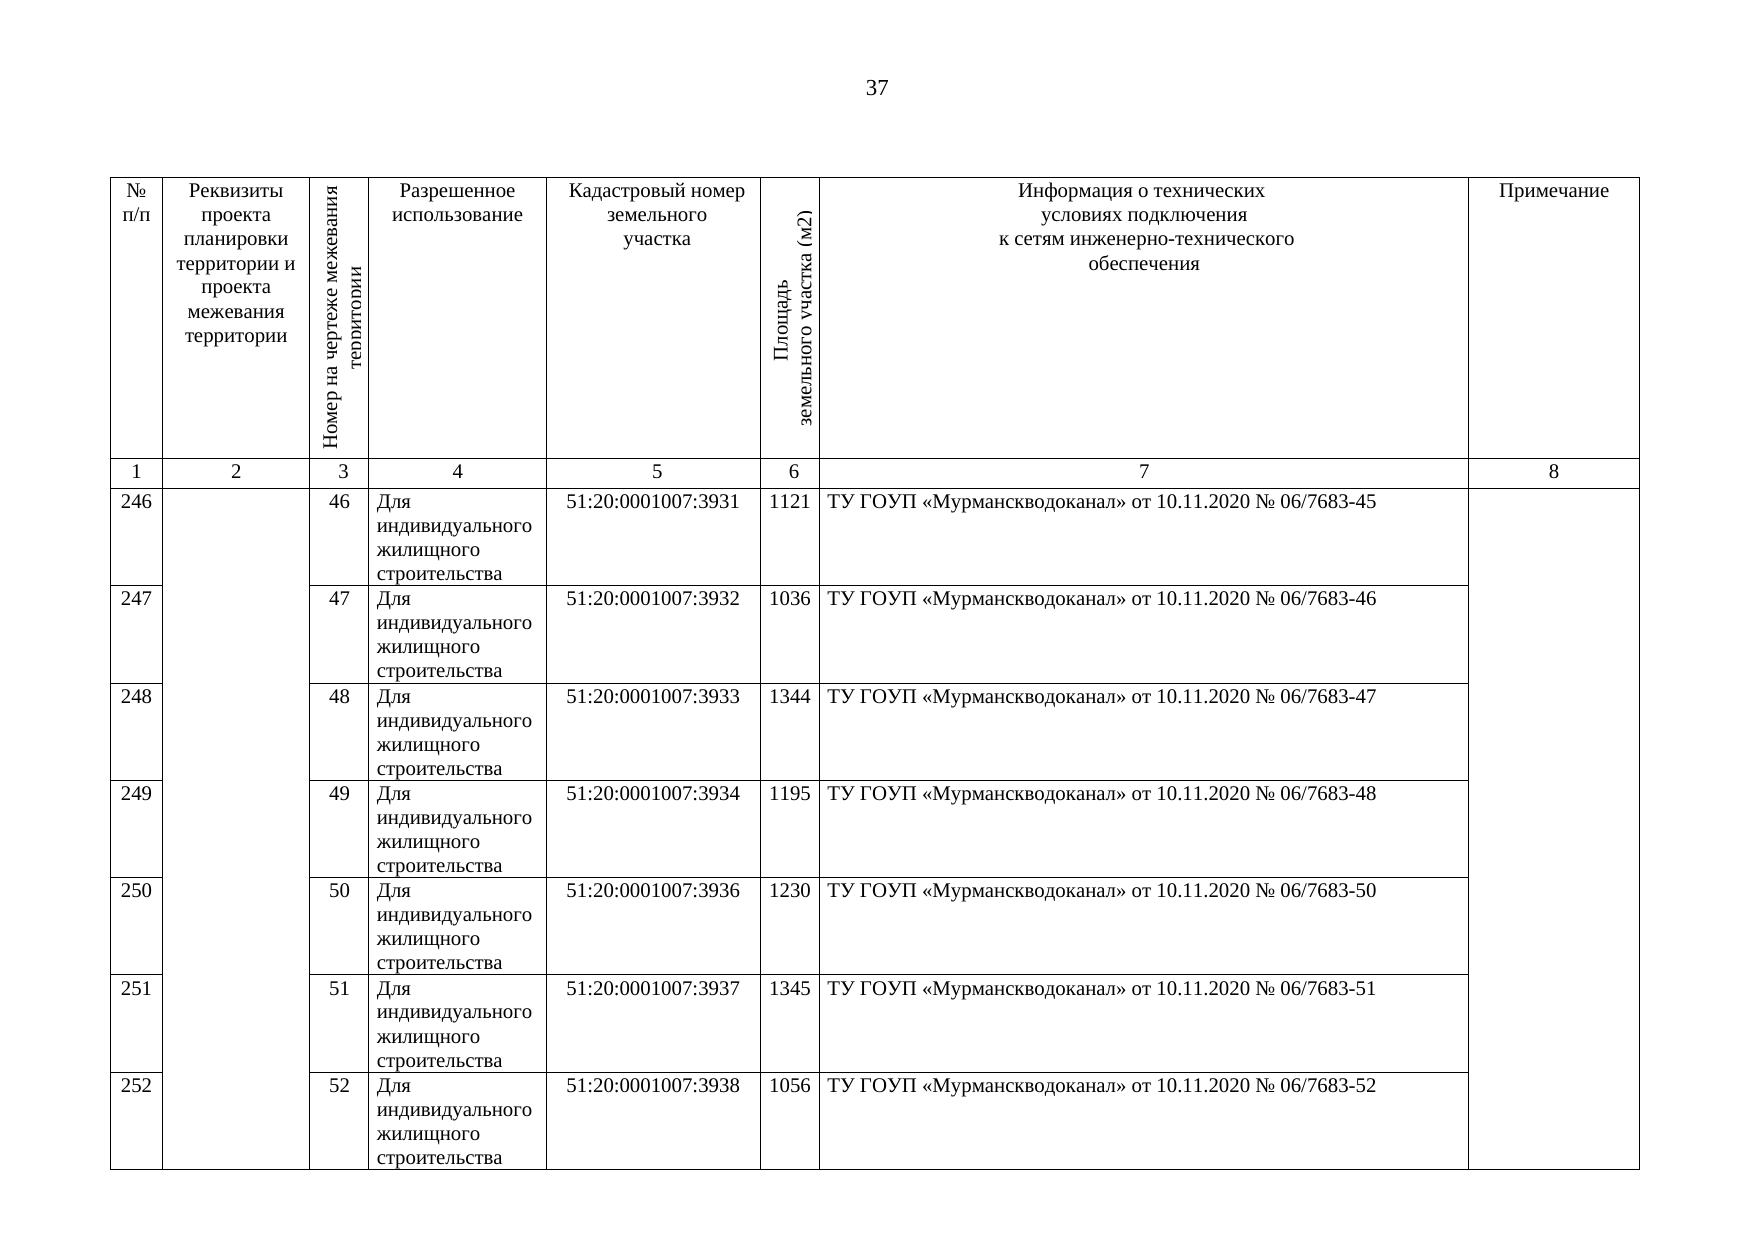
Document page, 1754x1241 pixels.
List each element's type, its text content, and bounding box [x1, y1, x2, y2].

table_cell 51:20:0001007:3931 [547, 489, 760, 585]
table_cell 1344 [761, 684, 819, 780]
table_cell 52 [310, 1073, 368, 1169]
table_cell 2 [163, 459, 309, 488]
table_cell 5 [547, 459, 760, 488]
table_cell Для индивидуального жилищного строительства [369, 489, 546, 585]
table_cell 1195 [761, 781, 819, 877]
table_cell 46 [310, 489, 368, 585]
table_cell 252 [111, 1073, 162, 1169]
table_cell 51 [310, 975, 368, 1072]
table_header Кадастровый номер земельного участка [547, 178, 760, 458]
table_cell Для индивидуального жилищного строительства [369, 781, 546, 877]
table_cell 7 [820, 459, 1468, 488]
table_cell 51:20:0001007:3932 [547, 586, 760, 682]
table_cell 51:20:0001007:3936 [547, 878, 760, 974]
table_header № п/п [111, 178, 162, 458]
table_cell ТУ ГОУП «Мурманскводоканал» от 10.11.2020 № 06/7683-52 [820, 1073, 1468, 1169]
table_cell ТУ ГОУП «Мурманскводоканал» от 10.11.2020 № 06/7683-47 [820, 684, 1468, 780]
table_cell 8 [1469, 459, 1639, 488]
table_cell 247 [111, 586, 162, 682]
table_cell 51:20:0001007:3934 [547, 781, 760, 877]
table_cell 248 [111, 684, 162, 780]
table_header Реквизиты проекта планировки территории и проекта межевания территории [163, 178, 309, 458]
table_cell 51:20:0001007:3937 [547, 975, 760, 1072]
table_cell 3 [310, 459, 368, 488]
table_header Номер на чертеже межевания территории [310, 178, 368, 458]
table_cell 1121 [761, 489, 819, 585]
table_cell Для индивидуального жилищного строительства [369, 1073, 546, 1169]
table_cell ТУ ГОУП «Мурманскводоканал» от 10.11.2020 № 06/7683-50 [820, 878, 1468, 974]
table_cell 48 [310, 684, 368, 780]
table_cell 246 [111, 489, 162, 585]
table_cell 1345 [761, 975, 819, 1072]
table_header Информация о технических условиях подключения к сетям инженерно-технического обеспечения [820, 178, 1468, 458]
table_cell Для индивидуального жилищного строительства [369, 586, 546, 682]
table_cell Для индивидуального жилищного строительства [369, 684, 546, 780]
table_cell 51:20:0001007:3938 [547, 1073, 760, 1169]
table_cell Для индивидуального жилищного строительства [369, 878, 546, 974]
table_cell 250 [111, 878, 162, 974]
table_header Примечание [1469, 178, 1639, 458]
table_cell ТУ ГОУП «Мурманскводоканал» от 10.11.2020 № 06/7683-48 [820, 781, 1468, 877]
table_cell 1056 [761, 1073, 819, 1169]
table_cell 1230 [761, 878, 819, 974]
table_cell Для индивидуального жилищного строительства [369, 975, 546, 1072]
table_cell 51:20:0001007:3933 [547, 684, 760, 780]
table_cell 47 [310, 586, 368, 682]
table_cell 49 [310, 781, 368, 877]
table_cell 6 [761, 459, 819, 488]
table_cell ТУ ГОУП «Мурманскводоканал» от 10.11.2020 № 06/7683-45 [820, 489, 1468, 585]
table_cell 50 [310, 878, 368, 974]
table_header Площадь земельного участка (м2) [761, 178, 819, 458]
table_cell 4 [369, 459, 546, 488]
table_cell ТУ ГОУП «Мурманскводоканал» от 10.11.2020 № 06/7683-51 [820, 975, 1468, 1072]
table_header Разрешенное использование [369, 178, 546, 458]
table_cell 1 [111, 459, 162, 488]
table_cell ТУ ГОУП «Мурманскводоканал» от 10.11.2020 № 06/7683-46 [820, 586, 1468, 682]
table_cell 1036 [761, 586, 819, 682]
table_cell 251 [111, 975, 162, 1072]
table_cell 249 [111, 781, 162, 877]
